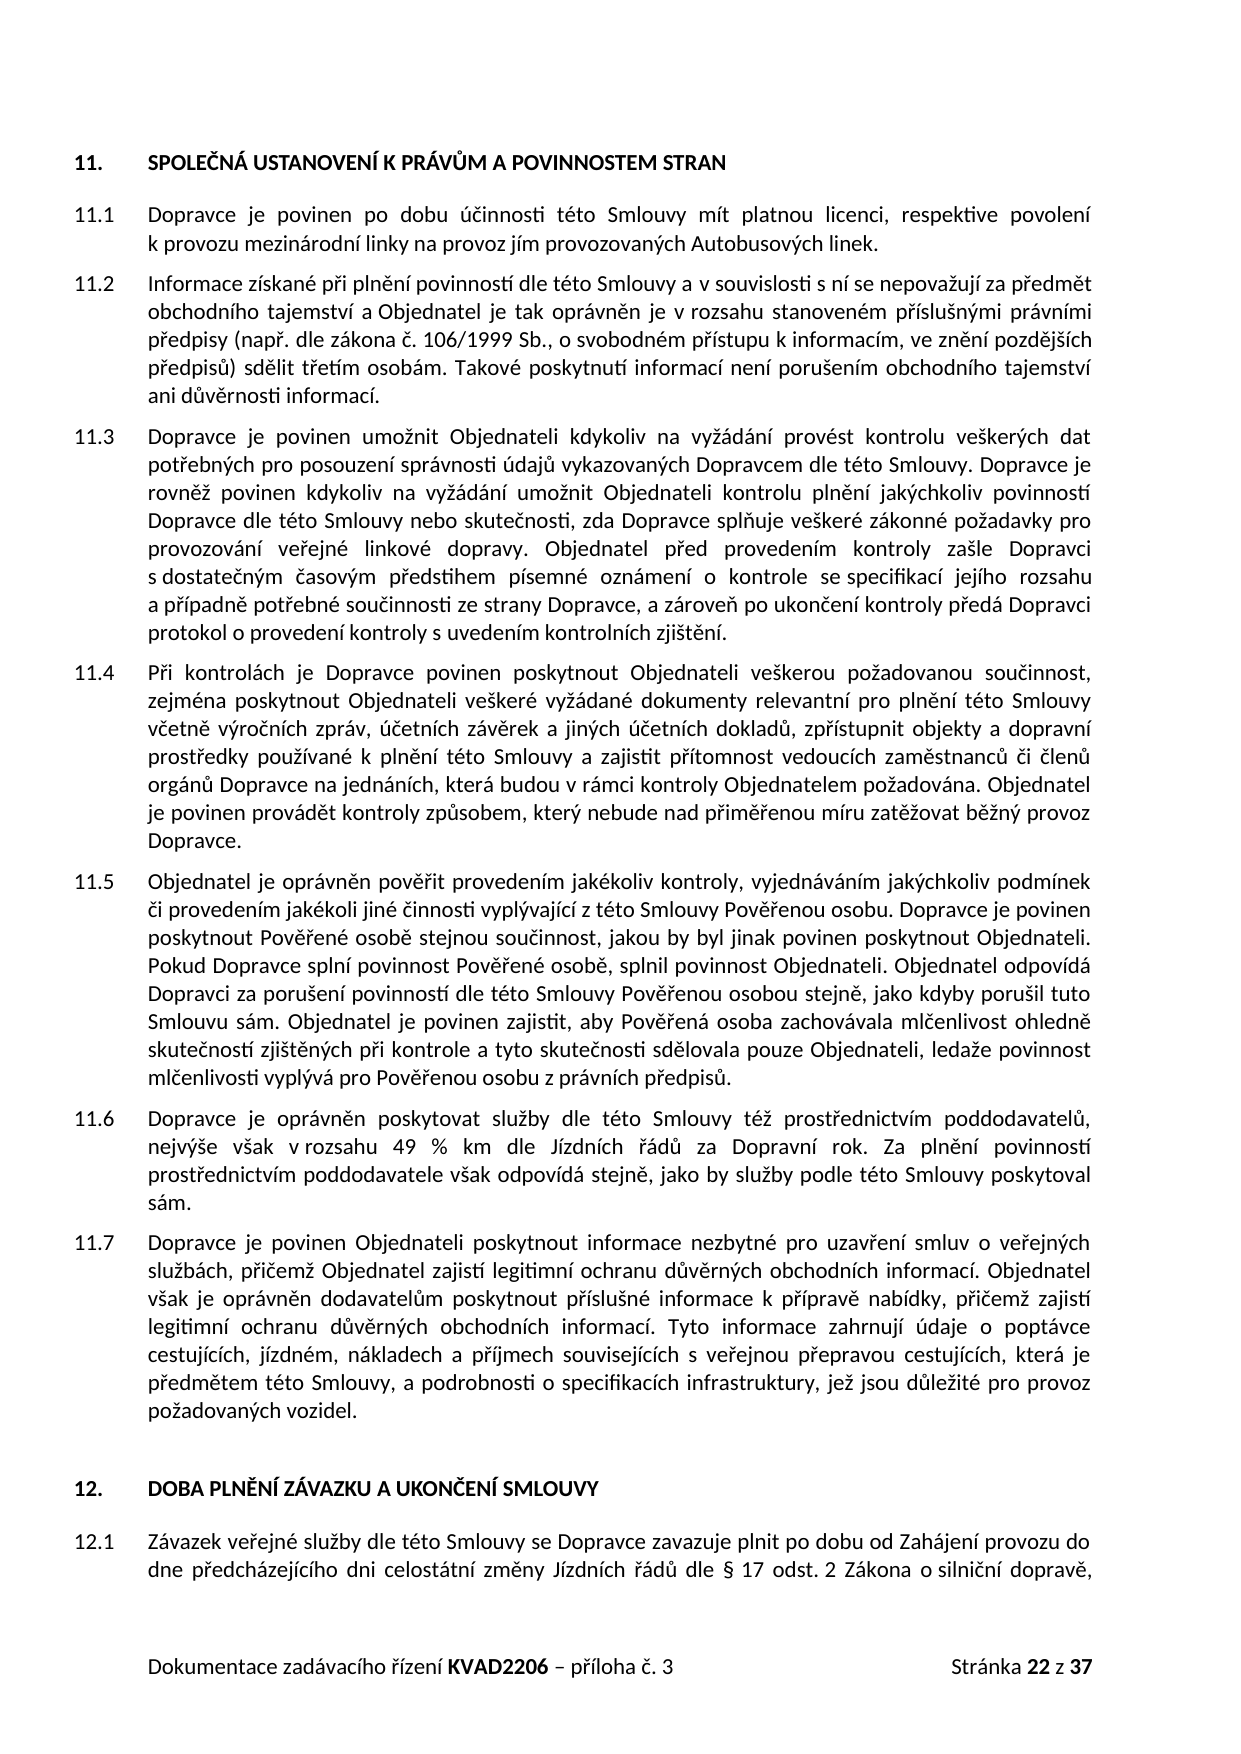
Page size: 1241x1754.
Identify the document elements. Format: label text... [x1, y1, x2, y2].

subtitle Společná ustanovení k právům a povinnostem Stran [74, 148, 1093, 176]
text Při kontrolách je Dopravce povinen poskytnout Objednateli veškerou požadovanou součinnost, zejména poskytnout Objednateli veškeré vyžádané dokumenty relevantní pro plnění této Smlouvy včetně výročních zpráv, účetních závěrek a jiných účetních dokladů, zpřístupnit objekty a dopravní prostředky používané k plnění této Smlouvy a zajistit přítomnost vedoucích zaměstnanců či členů orgánů Dopravce na jednáních, která budou v rámci kontroly Objednatelem požadována. Objednatel je povinen provádět kontroly způsobem, který nebude nad přiměřenou míru zatěžovat běžný provoz Dopravce. [74, 658, 1093, 854]
text Objednatel je oprávněn pověřit provedením jakékoliv kontroly, vyjednáváním jakýchkoliv podmínek či provedením jakékoli jiné činnosti vyplývající z této Smlouvy Pověřenou osobu. Dopravce je povinen poskytnout Pověřené osobě stejnou součinnost, jakou by byl jinak povinen poskytnout Objednateli. Pokud Dopravce splní povinnost Pověřené osobě, splnil povinnost Objednateli. Objednatel odpovídá Dopravci za porušení povinností dle této Smlouvy Pověřenou osobou stejně, jako kdyby porušil tuto Smlouvu sám. Objednatel je povinen zajistit, aby Pověřená osoba zachovávala mlčenlivost ohledně skutečností zjištěných při kontrole a tyto skutečnosti sdělovala pouze Objednateli, ledaže povinnost mlčenlivosti vyplývá pro Pověřenou osobu z právních předpisů. [74, 867, 1093, 1091]
text Dopravce je povinen umožnit Objednateli kdykoliv na vyžádání provést kontrolu veškerých dat potřebných pro posouzení správnosti údajů vykazovaných Dopravcem dle této Smlouvy. Dopravce je rovněž povinen kdykoliv na vyžádání umožnit Objednateli kontrolu plnění jakýchkoliv povinností Dopravce dle této Smlouvy nebo skutečnosti, zda Dopravce splňuje veškeré zákonné požadavky pro provozování veřejné linkové dopravy. Objednatel před provedením kontroly zašle Dopravci s dostatečným časovým předstihem písemné oznámení o kontrole se specifikací jejího rozsahu a případně potřebné součinnosti ze strany Dopravce, a zároveň po ukončení kontroly předá Dopravci protokol o provedení kontroly s uvedením kontrolních zjištění. [74, 422, 1093, 646]
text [74, 1527, 1093, 1583]
text Dopravce je oprávněn poskytovat služby dle této Smlouvy též prostřednictvím poddodavatelů, nejvýše však v rozsahu 49 % km dle Jízdních řádů za Dopravní rok. Za plnění povinností prostřednictvím poddodavatele však odpovídá stejně, jako by služby podle této Smlouvy poskytoval sám. [74, 1104, 1093, 1216]
text Dopravce je povinen Objednateli poskytnout informace nezbytné pro uzavření smluv o veřejných službách, přičemž Objednatel zajistí legitimní ochranu důvěrných obchodních informací. Objednatel však je oprávněn dodavatelům poskytnout příslušné informace k přípravě nabídky, přičemž zajistí legitimní ochranu důvěrných obchodních informací. Tyto informace zahrnují údaje o poptávce cestujících, jízdném, nákladech a příjmech souvisejících s veřejnou přepravou cestujících, která je předmětem této Smlouvy, a podrobnosti o specifikacích infrastruktury, jež jsou důležité pro provoz požadovaných vozidel. [74, 1228, 1093, 1424]
text Informace získané při plnění povinností dle této Smlouvy a v souvislosti s ní se nepovažují za předmět obchodního tajemství a Objednatel je tak oprávněn je v rozsahu stanoveném příslušnými právními předpisy (např. dle zákona č. 106/1999 Sb., o svobodném přístupu k informacím, ve znění pozdějších předpisů) sdělit třetím osobám. Takové poskytnutí informací není porušením obchodního tajemství ani důvěrnosti informací. [74, 269, 1093, 409]
text Dopravce je povinen po dobu účinnosti této Smlouvy mít platnou licenci, respektive povolení k provozu mezinárodní linky na provoz jím provozovaných Autobusových linek. [74, 201, 1093, 257]
subtitle Doba plnění závazku A UKONČENÍ SMLOUVY [74, 1474, 1093, 1502]
